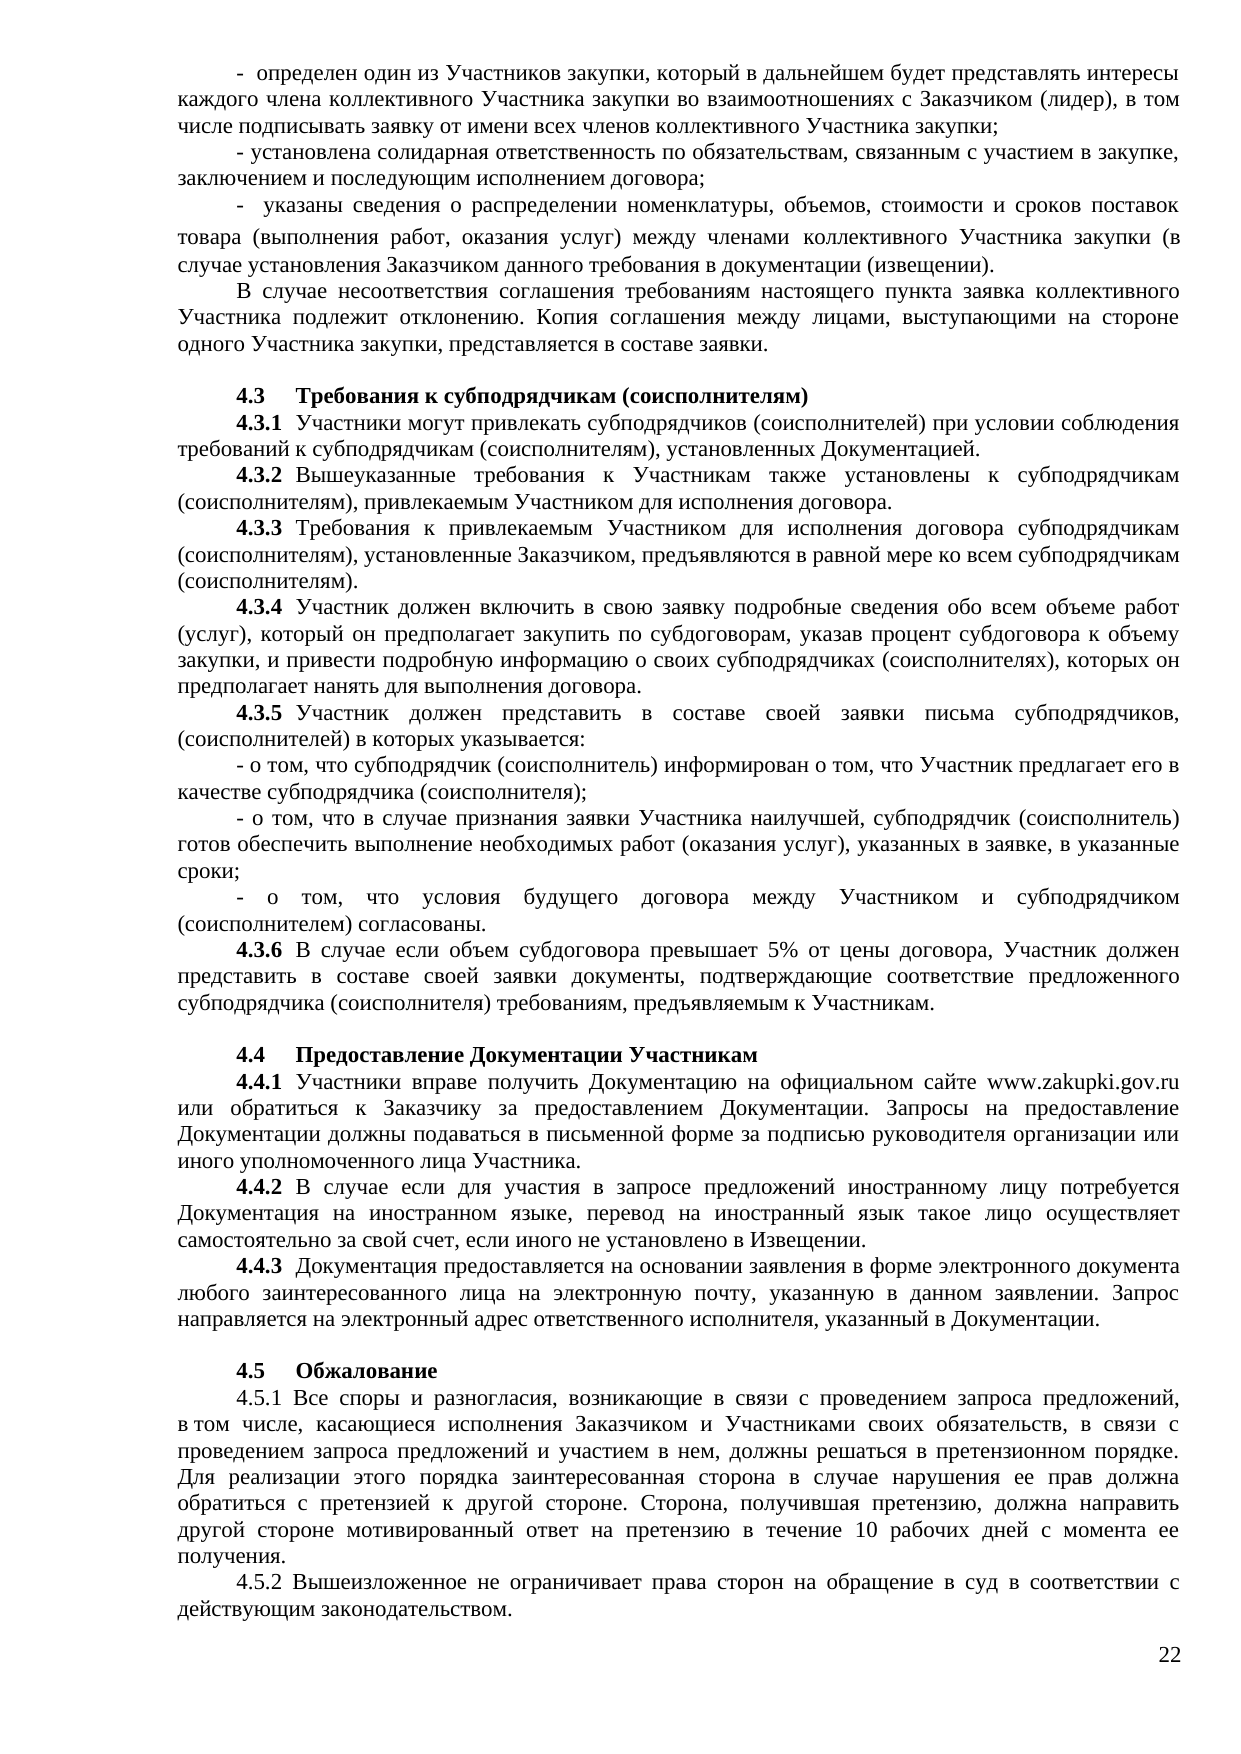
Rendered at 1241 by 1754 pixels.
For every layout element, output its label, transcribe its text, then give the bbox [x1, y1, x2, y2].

list Участник должен представить в составе своей заявки письма субподрядчиков, (соисполнителей) в которых указывается: [177, 699, 1181, 751]
list Участники могут привлекать субподрядчиков (соисполнителей) при условии соблюдения требований к субподрядчикам (соисполнителям), установленных Документацией. [177, 409, 1181, 462]
list В случае если объем субдоговора превышает 5% от цены договора, Участник должен представить в составе своей заявки документы, подтверждающие соответствие предложенного субподрядчика (соисполнителя) требованиям, предъявляемым к Участникам. [177, 936, 1181, 1015]
list Требования к субподрядчикам (соисполнителям) [177, 382, 1181, 409]
text - о том, что субподрядчик (соисполнитель) информирован о том, что Участник предлагает его в качестве субподрядчика (соисполнителя); [177, 751, 1181, 804]
list Обжалование [177, 1358, 1181, 1384]
text 4.5.2 Вышеизложенное не ограничивает права сторон на обращение в суд в соответствии с действующим законодательством. [177, 1568, 1181, 1621]
text - установлена солидарная ответственность по обязательствам, связанным с участием в закупке, заключением и последующим исполнением договора; [177, 138, 1181, 191]
text - о том, что в случае признания заявки Участника наилучшей, субподрядчик (соисполнитель) готов обеспечить выполнение необходимых работ (оказания услуг), указанных в заявке, в указанные сроки; [177, 804, 1181, 883]
text - о том, что условия будущего договора между Участником и субподрядчиком (соисполнителем) согласованы. [177, 883, 1181, 936]
text - определен один из Участников закупки, который в дальнейшем будет представлять интересы каждого члена коллективного Участника закупки во взаимоотношениях с Заказчиком (лидер), в том числе подписывать заявку от имени всех членов коллективного Участника закупки; [177, 59, 1181, 138]
text 4.5.1 Все споры и разногласия, возникающие в связи с проведением запроса предложений, в том числе, касающиеся исполнения Заказчиком и Участниками своих обязательств, в связи с проведением запроса предложений и участием в нем, должны решаться в претензионном порядке. Для реализации этого порядка заинтересованная сторона в случае нарушения ее прав должна обратиться с претензией к другой стороне. Сторона, получившая претензию, должна направить другой стороне мотивированный ответ на претензию в течение 10 рабочих дней с момента ее получения. [177, 1384, 1181, 1568]
list Участники вправе получить Документацию на официальном сайте www.zakupki.gov.ru или обратиться к Заказчику за предоставлением Документации. Запросы на предоставление Документации должны подаваться в письменной форме за подписью руководителя организации или иного уполномоченного лица Участника. [177, 1068, 1181, 1173]
list Требования к привлекаемым Участником для исполнения договора субподрядчикам (соисполнителям), установленные Заказчиком, предъявляются в равной мере ко всем субподрядчикам (соисполнителям). [177, 514, 1181, 593]
list В случае если для участия в запросе предложений иностранному лицу потребуется Документация на иностранном языке, перевод на иностранный язык такое лицо осуществляет самостоятельно за свой счет, если иного не установлено в Извещении. [177, 1173, 1181, 1252]
text В случае несоответствия соглашения требованиям настоящего пункта заявка коллективного Участника подлежит отклонению. Копия соглашения между лицами, выступающими на стороне одного Участника закупки, представляется в составе заявки. [177, 277, 1181, 356]
list Участник должен включить в свою заявку подробные сведения обо всем объеме работ (услуг), который он предполагает закупить по субдоговорам, указав процент субдоговора к объему закупки, и привести подробную информацию о своих субподрядчиках (соисполнителях), которых он предполагает нанять для выполнения договора. [177, 593, 1181, 699]
list Предоставление Документации Участникам [177, 1041, 1181, 1068]
list Документация предоставляется на основании заявления в форме электронного документа любого заинтересованного лица на электронную почту, указанную в данном заявлении. Запрос направляется на электронный адрес ответственного исполнителя, указанный в Документации. [177, 1252, 1181, 1331]
text - указаны сведения о распределении номенклатуры, объемов, стоимости и сроков поставок товара (выполнения работ, оказания услуг) между членами коллективного Участника закупки (в случае установления Заказчиком данного требования в документации (извещении). [177, 191, 1181, 277]
list Вышеуказанные требования к Участникам также установлены к субподрядчикам (соисполнителям), привлекаемым Участником для исполнения договора. [177, 462, 1181, 514]
